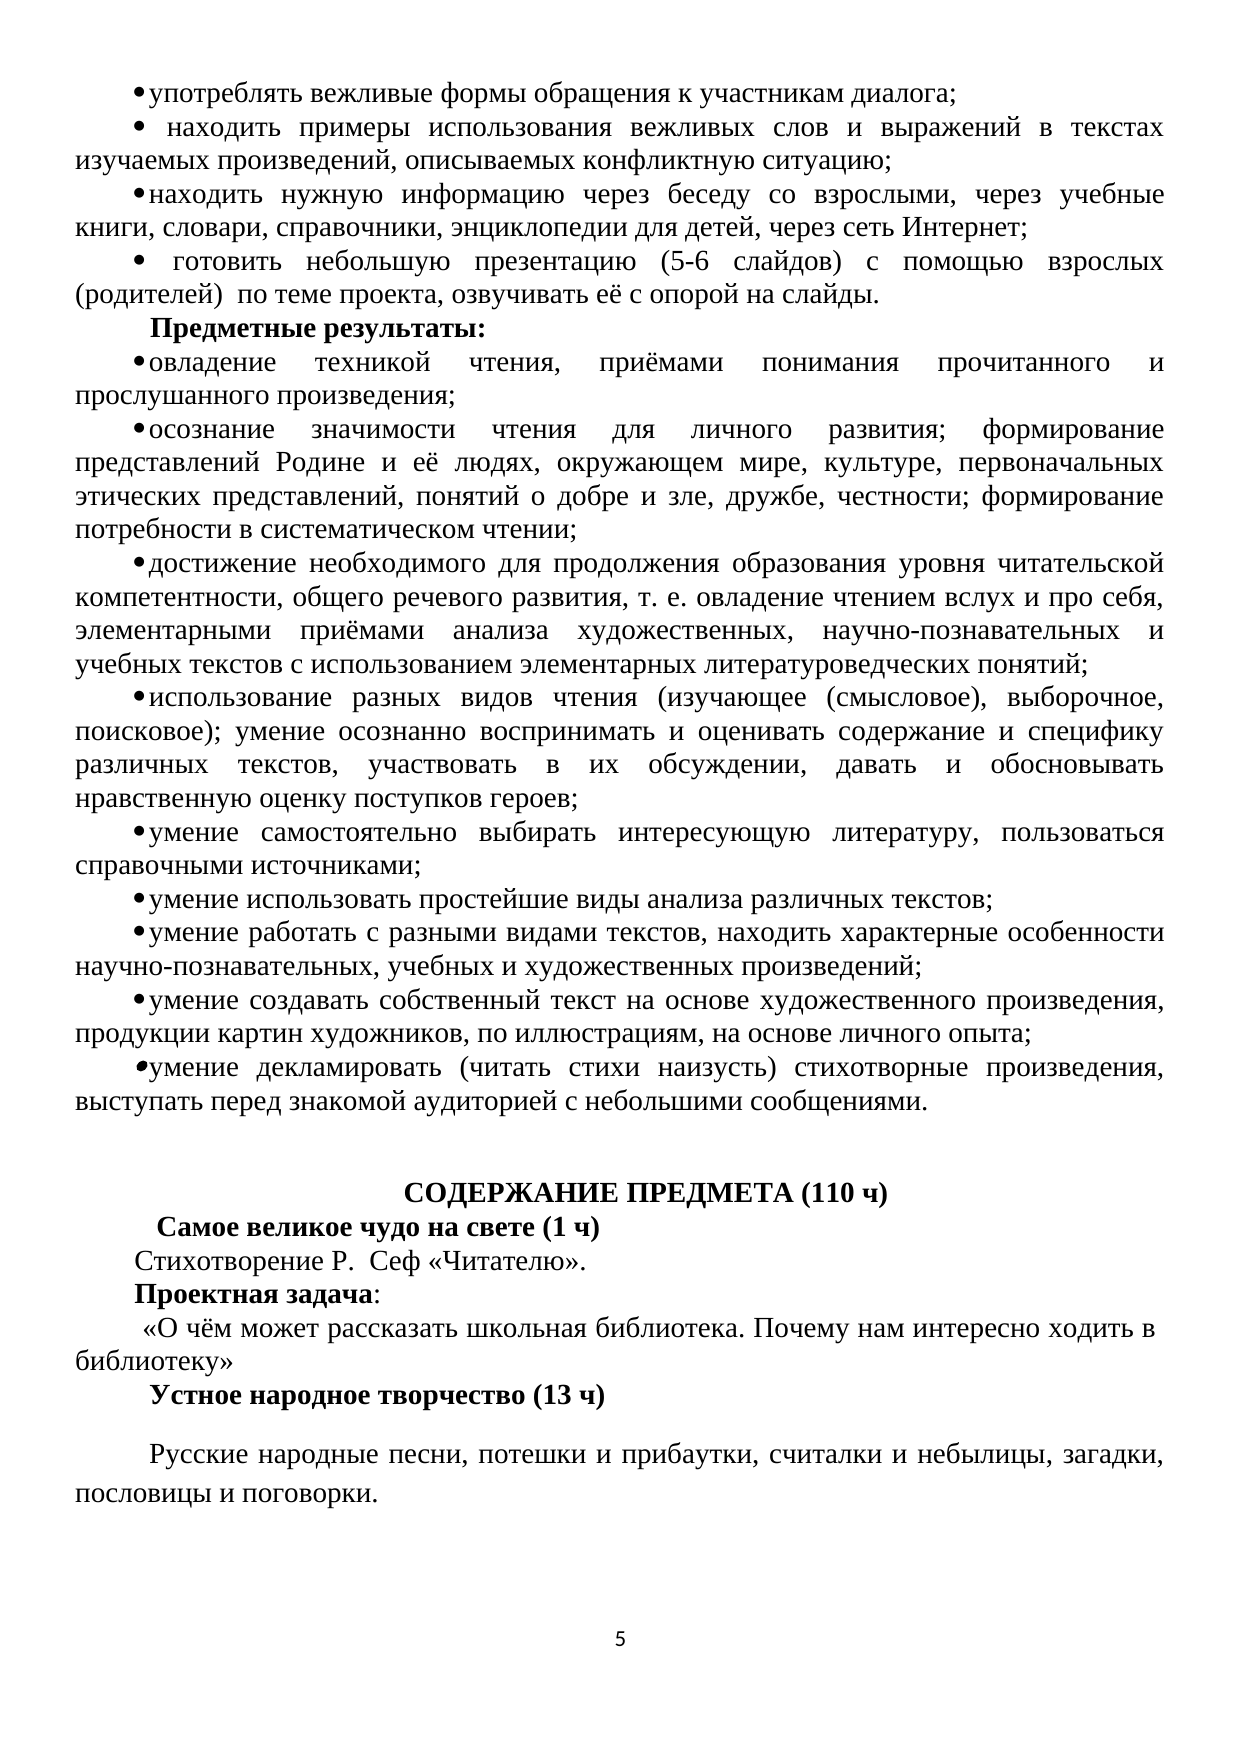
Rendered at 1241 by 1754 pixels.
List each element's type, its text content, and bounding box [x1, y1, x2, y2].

text «О чём может рассказать школьная библиотека. Почему нам интересно ходить в библиотеку» [75, 1310, 1157, 1377]
list Предметные результаты: [150, 310, 1165, 344]
text СОДЕРЖАНИЕ ПРЕДМЕТА (110 ч) [75, 1176, 1157, 1209]
text Самое великое чудо на свете (1 ч) [75, 1209, 1157, 1243]
list умение создавать собственный текст на основе художественного произведения, продукции картин художников, по иллюстрациям, на основе личного опыта; [75, 982, 1165, 1049]
list умение самостоятельно выбирать интересующую литературу, пользоваться справочными источниками; [75, 814, 1165, 881]
list умение использовать простейшие виды анализа различных текстов; [75, 881, 1165, 914]
list использование разных видов чтения (изучающее (смысловое), выборочное, поисковое); умение осознанно воспринимать и оценивать содержание и специфику различных текстов, участвовать в их обсуждении, давать и обосновывать нравственную оценку поступков героев; [75, 679, 1165, 814]
list находить нужную информацию через беседу со взрослыми, через учебные книги, словари, справочники, энциклопедии для детей, через сеть Интернет; [75, 176, 1165, 243]
text Стихотворение Р. Сеф «Читателю». [75, 1243, 1157, 1276]
list умение декламировать (читать стихи наизусть) стихотворные произведения, выступать перед знакомой аудиторией с небольшими сообщениями. [75, 1049, 1165, 1116]
list умение работать с разными видами текстов, находить характерные особенности научно-познавательных, учебных и художественных произведений; [75, 914, 1165, 982]
list овладение техникой чтения, приёмами понимания прочитанного и прослушанного произведения; [75, 344, 1165, 411]
text Русские народные песни, потешки и прибаутки, считалки и небылицы, загадки, пословицы и поговорки. [75, 1436, 1165, 1508]
list осознание значимости чтения для личного развития; формирование представлений Родине и её людях, окружающем мире, культуре, первоначальных этических представлений, понятий о добре и зле, дружбе, честности; формирование потребности в систематическом чтении; [75, 411, 1165, 545]
text Проектная задача: [75, 1276, 1157, 1310]
text Устное народное творчество (13 ч) [75, 1377, 1165, 1410]
list готовить небольшую презентацию (5-6 слайдов) с помощью взрослых (родителей) по теме проекта, озвучивать её с опорой на слайды. [75, 243, 1165, 310]
list достижение необходимого для продолжения образования уровня читательской компетентности, общего речевого развития, т. е. овладение чтением вслух и про себя, элементарными приёмами анализа художественных, научно-познавательных и учебных текстов с использованием элементарных литературоведческих понятий; [75, 545, 1165, 679]
list употреблять вежливые формы обращения к участникам диалога; [75, 75, 1165, 109]
list находить примеры использования вежливых слов и выражений в текстах изучаемых произведений, описываемых конфликтную ситуацию; [75, 109, 1165, 176]
